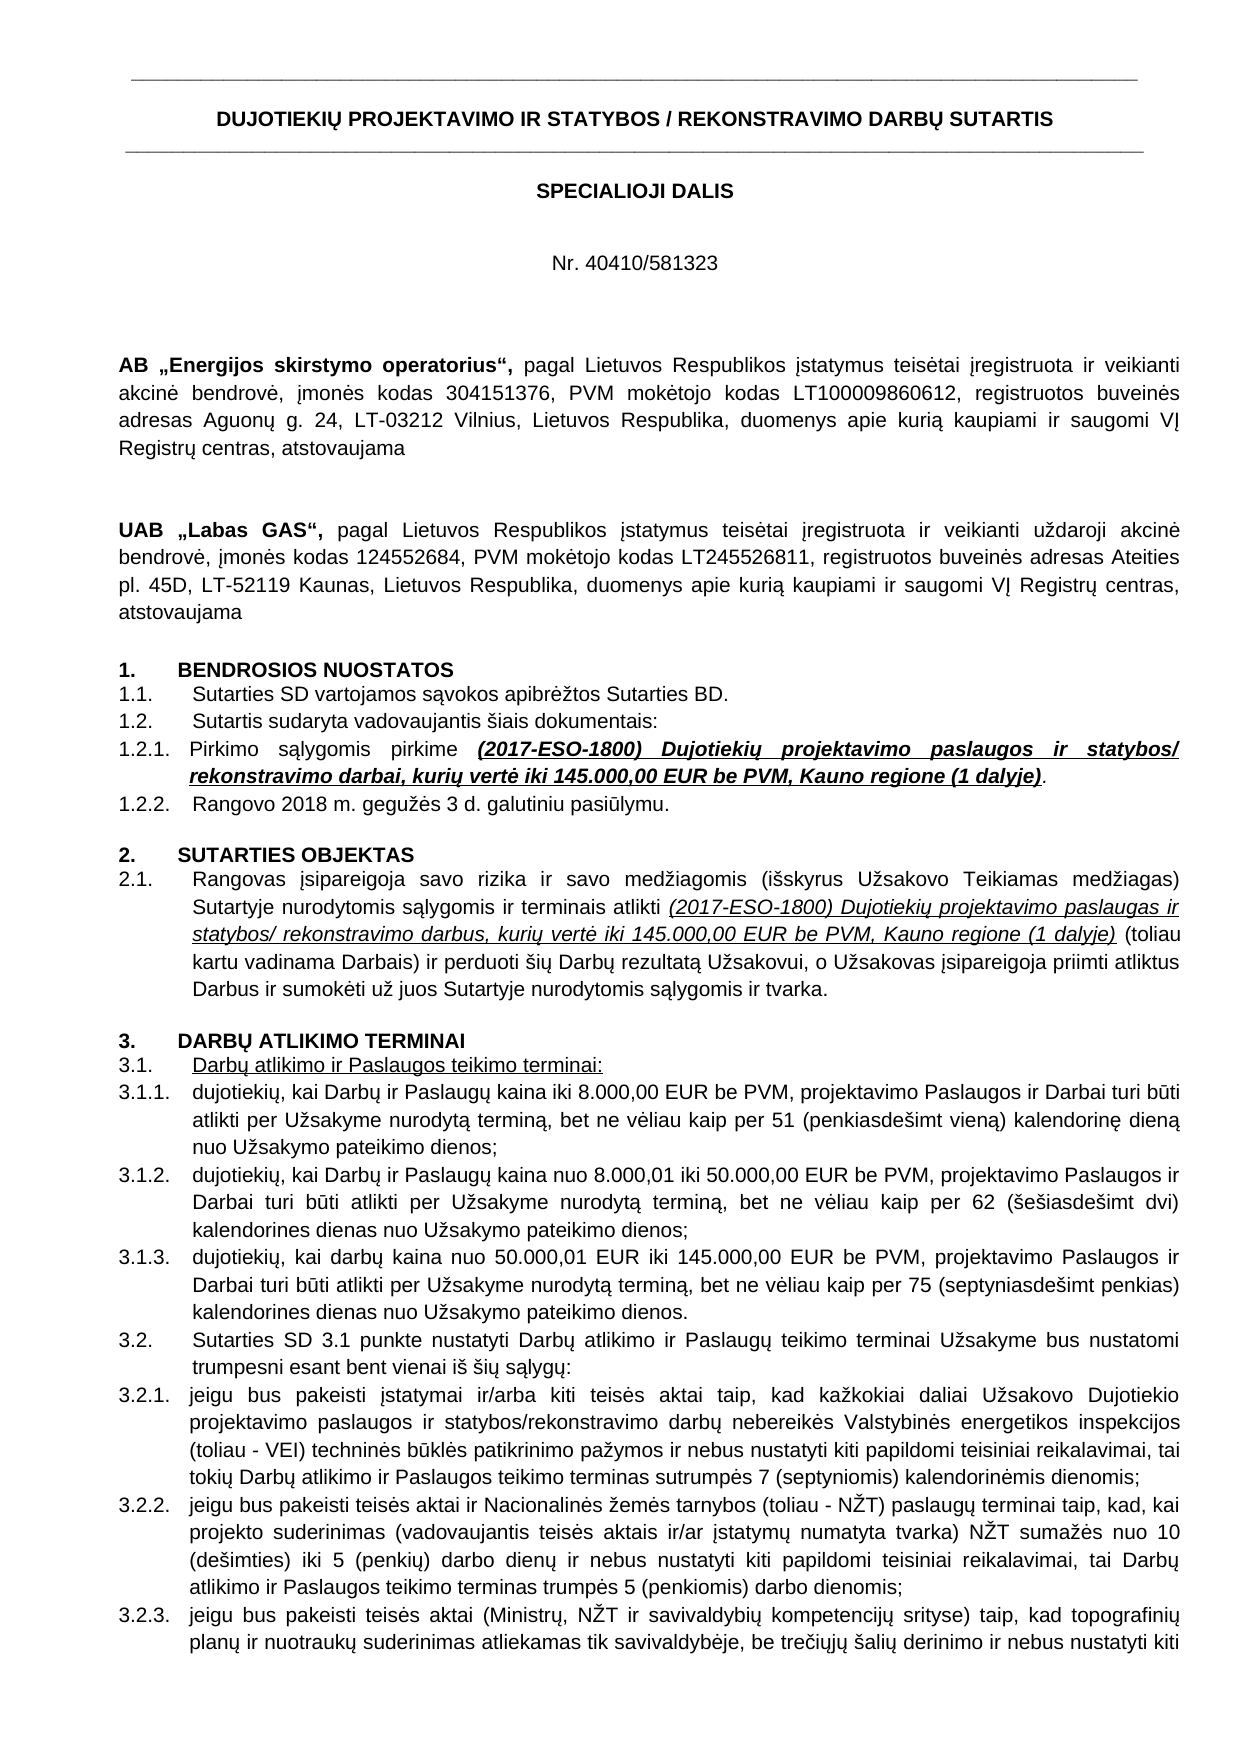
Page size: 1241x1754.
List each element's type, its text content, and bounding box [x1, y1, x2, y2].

list DARBŲ ATLIKIMO TERMINAI [118, 1028, 1181, 1052]
title Dujotiekių projektavimo ir statybos / rekonstravimo darbų sutartis ________________________________________________________________________________________ [89, 107, 1181, 155]
list jeigu bus pakeisti teisės aktai ir Nacionalinės žemės tarnybos (toliau - NŽT) paslaugų terminai taip, kad, kai projekto suderinimas (vadovaujantis teisės aktais ir/ar įstatymų numatyta tvarka) NŽT sumažės nuo 10 (dešimties) iki 5 (penkių) darbo dienų ir nebus nustatyti kiti papildomi teisiniai reikalavimai, tai Darbų atlikimo ir Paslaugos teikimo terminas trumpės 5 (penkiomis) darbo dienomis; [118, 1492, 1181, 1599]
list Sutartis sudaryta vadovaujantis šiais dokumentais: [118, 709, 1181, 733]
list Darbų atlikimo ir Paslaugos teikimo terminai: [118, 1052, 1181, 1076]
text UAB „Labas GAS“, pagal Lietuvos Respublikos įstatymus teisėtai įregistruota ir veikianti uždaroji akcinė bendrovė, įmonės kodas 124552684, PVM mokėtojo kodas LT245526811, registruotos buveinės adresas Ateities pl. 45D, LT-52119 Kaunas, Lietuvos Respublika, duomenys apie kurią kaupiami ir saugomi VĮ Registrų centras, atstovaujama [118, 517, 1181, 624]
list Sutarties SD 3.1 punkte nustatyti Darbų atlikimo ir Paslaugų teikimo terminai Užsakyme bus nustatomi trumpesni esant bent vienai iš šių sąlygų: [118, 1327, 1181, 1379]
list jeigu bus pakeisti įstatymai ir/arba kiti teisės aktai taip, kad kažkokiai daliai Užsakovo Dujotiekio projektavimo paslaugos ir statybos/rekonstravimo darbų nebereikės Valstybinės energetikos inspekcijos (toliau - VEI) techninės būklės patikrinimo pažymos ir nebus nustatyti kiti papildomi teisiniai reikalavimai, tai tokių Darbų atlikimo ir Paslaugos teikimo terminas sutrumpės 7 (septyniomis) kalendorinėmis dienomis; [118, 1382, 1181, 1489]
list Pirkimo sąlygomis pirkime (2017-ESO-1800) Dujotiekių projektavimo paslaugos ir statybos/ rekonstravimo darbai, kurių vertė iki 145.000,00 EUR be PVM, Kauno regione (1 dalyje). [118, 737, 1181, 788]
list Sutarties SD vartojamos sąvokos apibrėžtos Sutarties BD. [118, 682, 1181, 706]
text AB „Energijos skirstymo operatorius“, pagal Lietuvos Respublikos įstatymus teisėtai įregistruota ir veikianti akcinė bendrovė, įmonės kodas 304151376, PVM mokėtojo kodas LT100009860612, registruotos buveinės adresas Aguonų g. 24, LT-03212 Vilnius, Lietuvos Respublika, duomenys apie kurią kaupiami ir saugomi VĮ Registrų centras, atstovaujama [118, 353, 1181, 459]
list dujotiekių, kai Darbų ir Paslaugų kaina iki 8.000,00 EUR be PVM, projektavimo Paslaugos ir Darbai turi būti atlikti per Užsakyme nurodytą terminą, bet ne vėliau kaip per 51 (penkiasdešimt vieną) kalendorinę dieną nuo Užsakymo pateikimo dienos; [118, 1080, 1181, 1159]
list Rangovo 2018 m. gegužės 3 d. galutiniu pasiūlymu. [118, 792, 1181, 816]
list SUTARTIES OBJEKTAS [118, 843, 1181, 867]
title SPECIALIOJI DALIS [89, 179, 1181, 203]
list BENDROSIOS NUOSTATOS [118, 658, 1181, 682]
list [118, 1602, 1181, 1654]
title _______________________________________________________________________________________ [89, 59, 1181, 83]
list dujotiekių, kai Darbų ir Paslaugų kaina nuo 8.000,01 iki 50.000,00 EUR be PVM, projektavimo Paslaugos ir Darbai turi būti atlikti per Užsakyme nurodytą terminą, bet ne vėliau kaip per 62 (šešiasdešimt dvi) kalendorines dienas nuo Užsakymo pateikimo dienos; [118, 1162, 1181, 1241]
list dujotiekių, kai darbų kaina nuo 50.000,01 EUR iki 145.000,00 EUR be PVM, projektavimo Paslaugos ir Darbai turi būti atlikti per Užsakyme nurodytą terminą, bet ne vėliau kaip per 75 (septyniasdešimt penkias) kalendorines dienas nuo Užsakymo pateikimo dienos. [118, 1245, 1181, 1324]
list Rangovas įsipareigoja savo rizika ir savo medžiagomis (išskyrus Užsakovo Teikiamas medžiagas) Sutartyje nurodytomis sąlygomis ir terminais atlikti (2017-ESO-1800) Dujotiekių projektavimo paslaugas ir statybos/ rekonstravimo darbus, kurių vertė iki 145.000,00 EUR be PVM, Kauno regione (1 dalyje) (toliau kartu vadinama Darbais) ir perduoti šių Darbų rezultatą Užsakovui, o Užsakovas įsipareigoja priimti atliktus Darbus ir sumokėti už juos Sutartyje nurodytomis sąlygomis ir tvarka. [118, 867, 1181, 1001]
text Nr. 40410/581323 [89, 251, 1181, 275]
